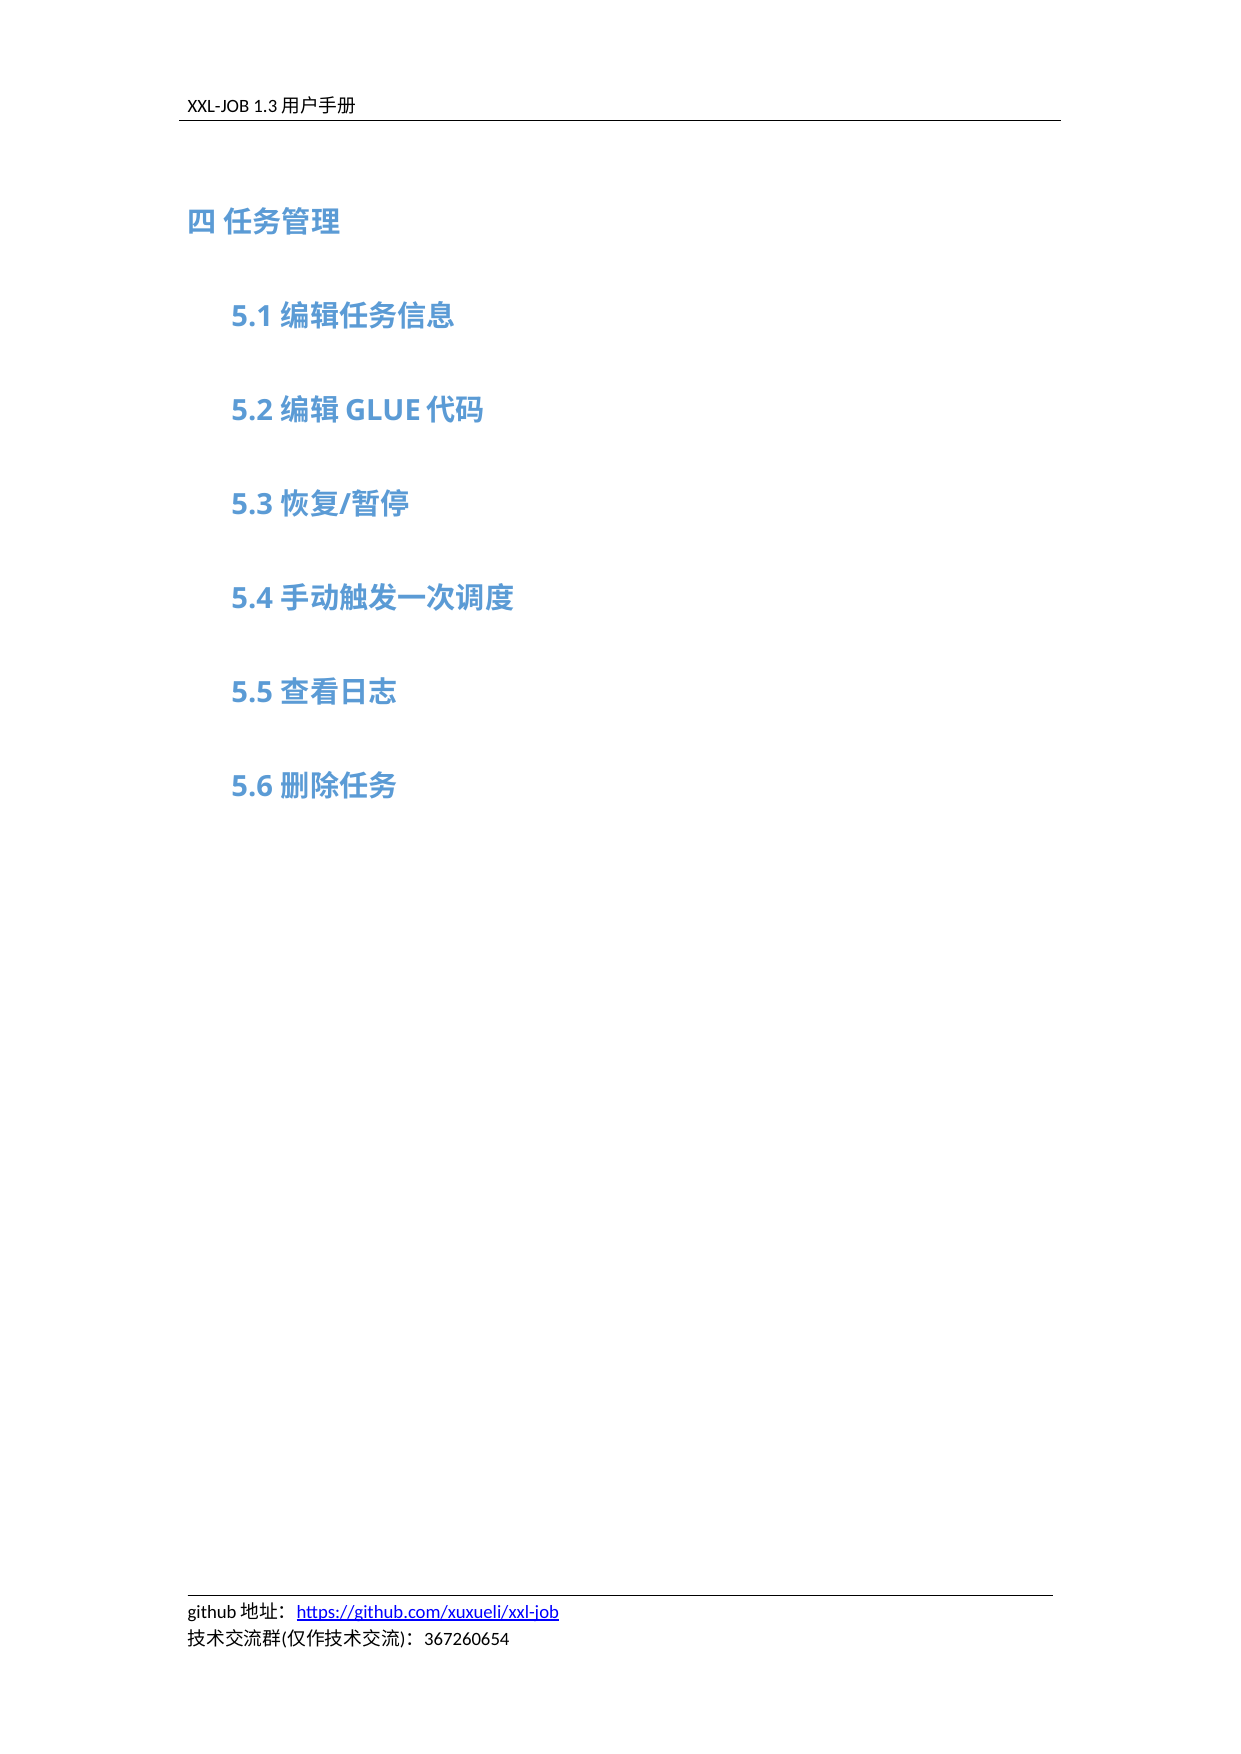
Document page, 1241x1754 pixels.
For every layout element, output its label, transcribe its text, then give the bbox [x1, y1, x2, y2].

subtitle 5.5 查看日志 [187, 658, 1053, 723]
subtitle 5.1 编辑任务信息 [187, 281, 1053, 346]
subtitle 四 任务管理 [187, 187, 1053, 252]
subtitle 5.3 恢复/暂停 [187, 469, 1053, 534]
subtitle 5.6 删除任务 [187, 752, 1053, 817]
subtitle 5.2 编辑GLUE代码 [187, 375, 1053, 440]
subtitle 5.4 手动触发一次调度 [187, 563, 1053, 628]
